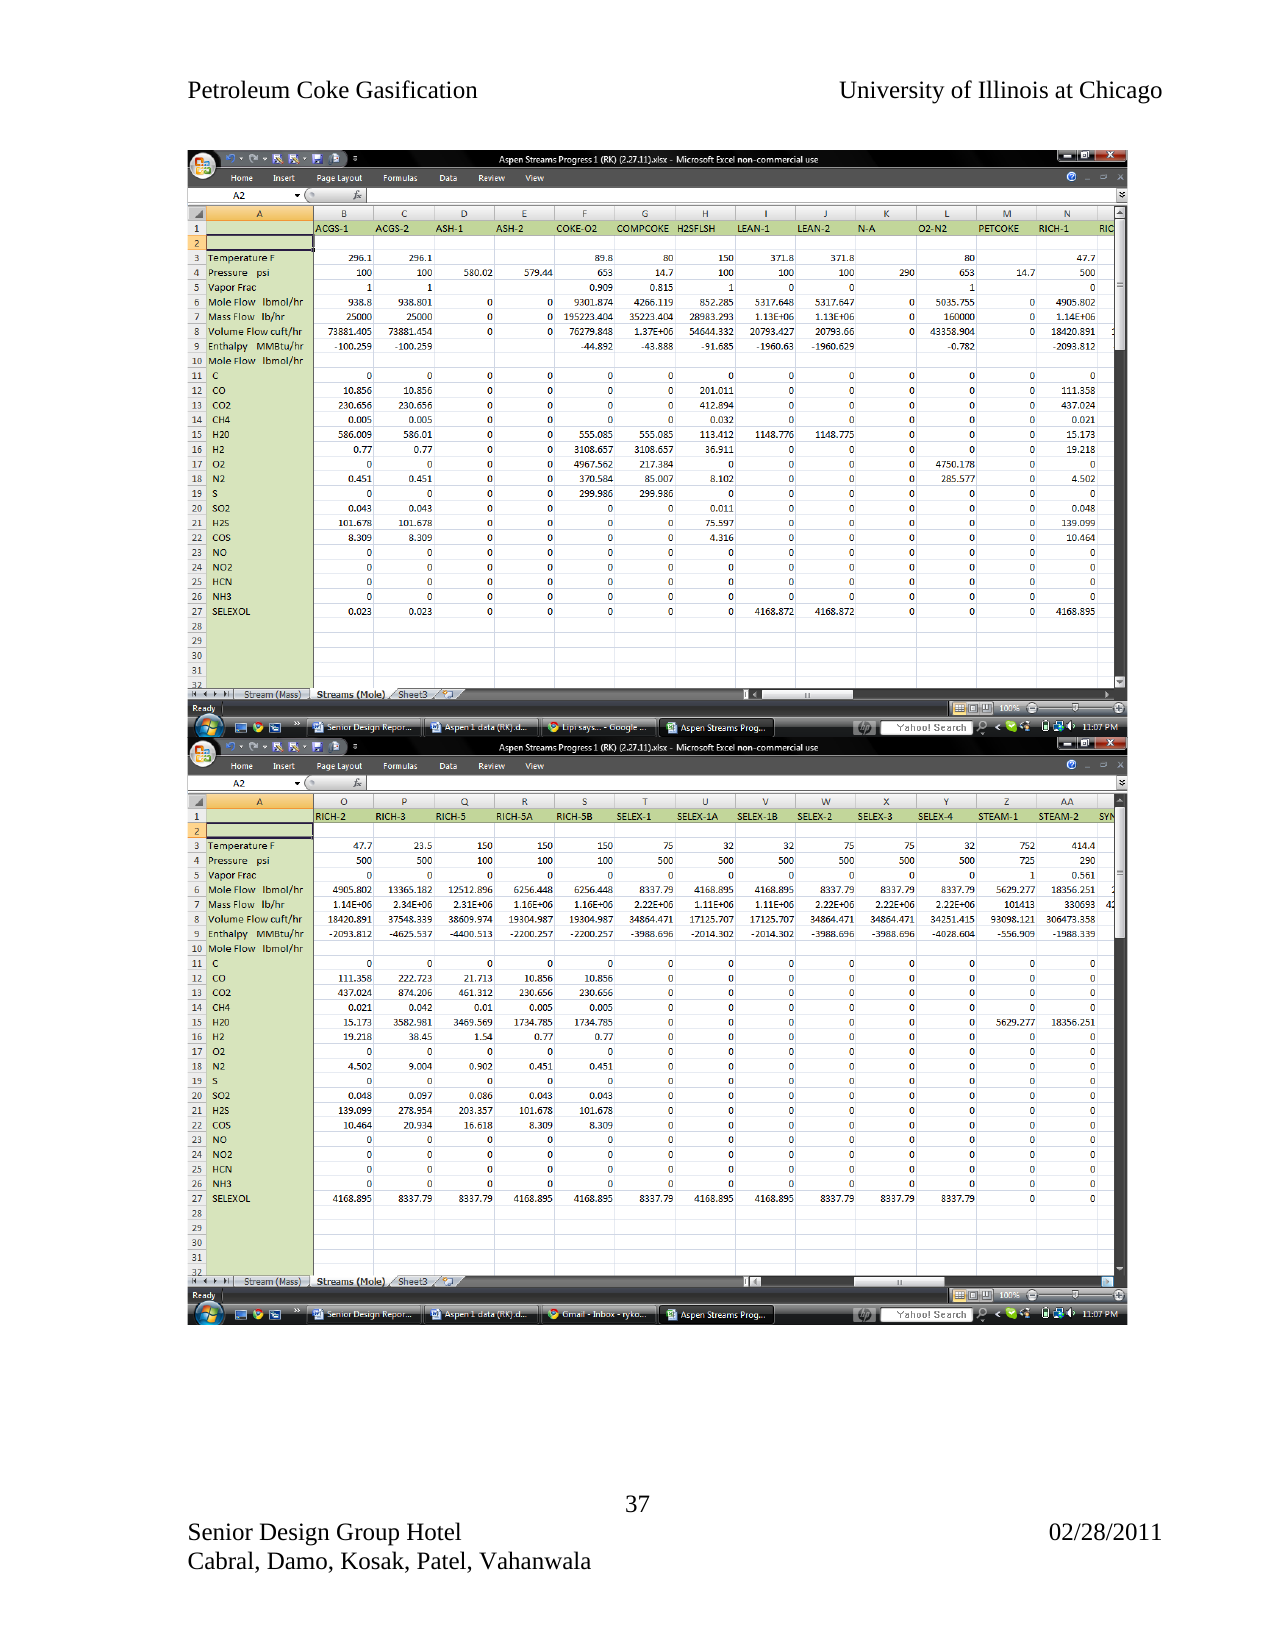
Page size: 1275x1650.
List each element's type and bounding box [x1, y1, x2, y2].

picture [187, 150, 1128, 1325]
